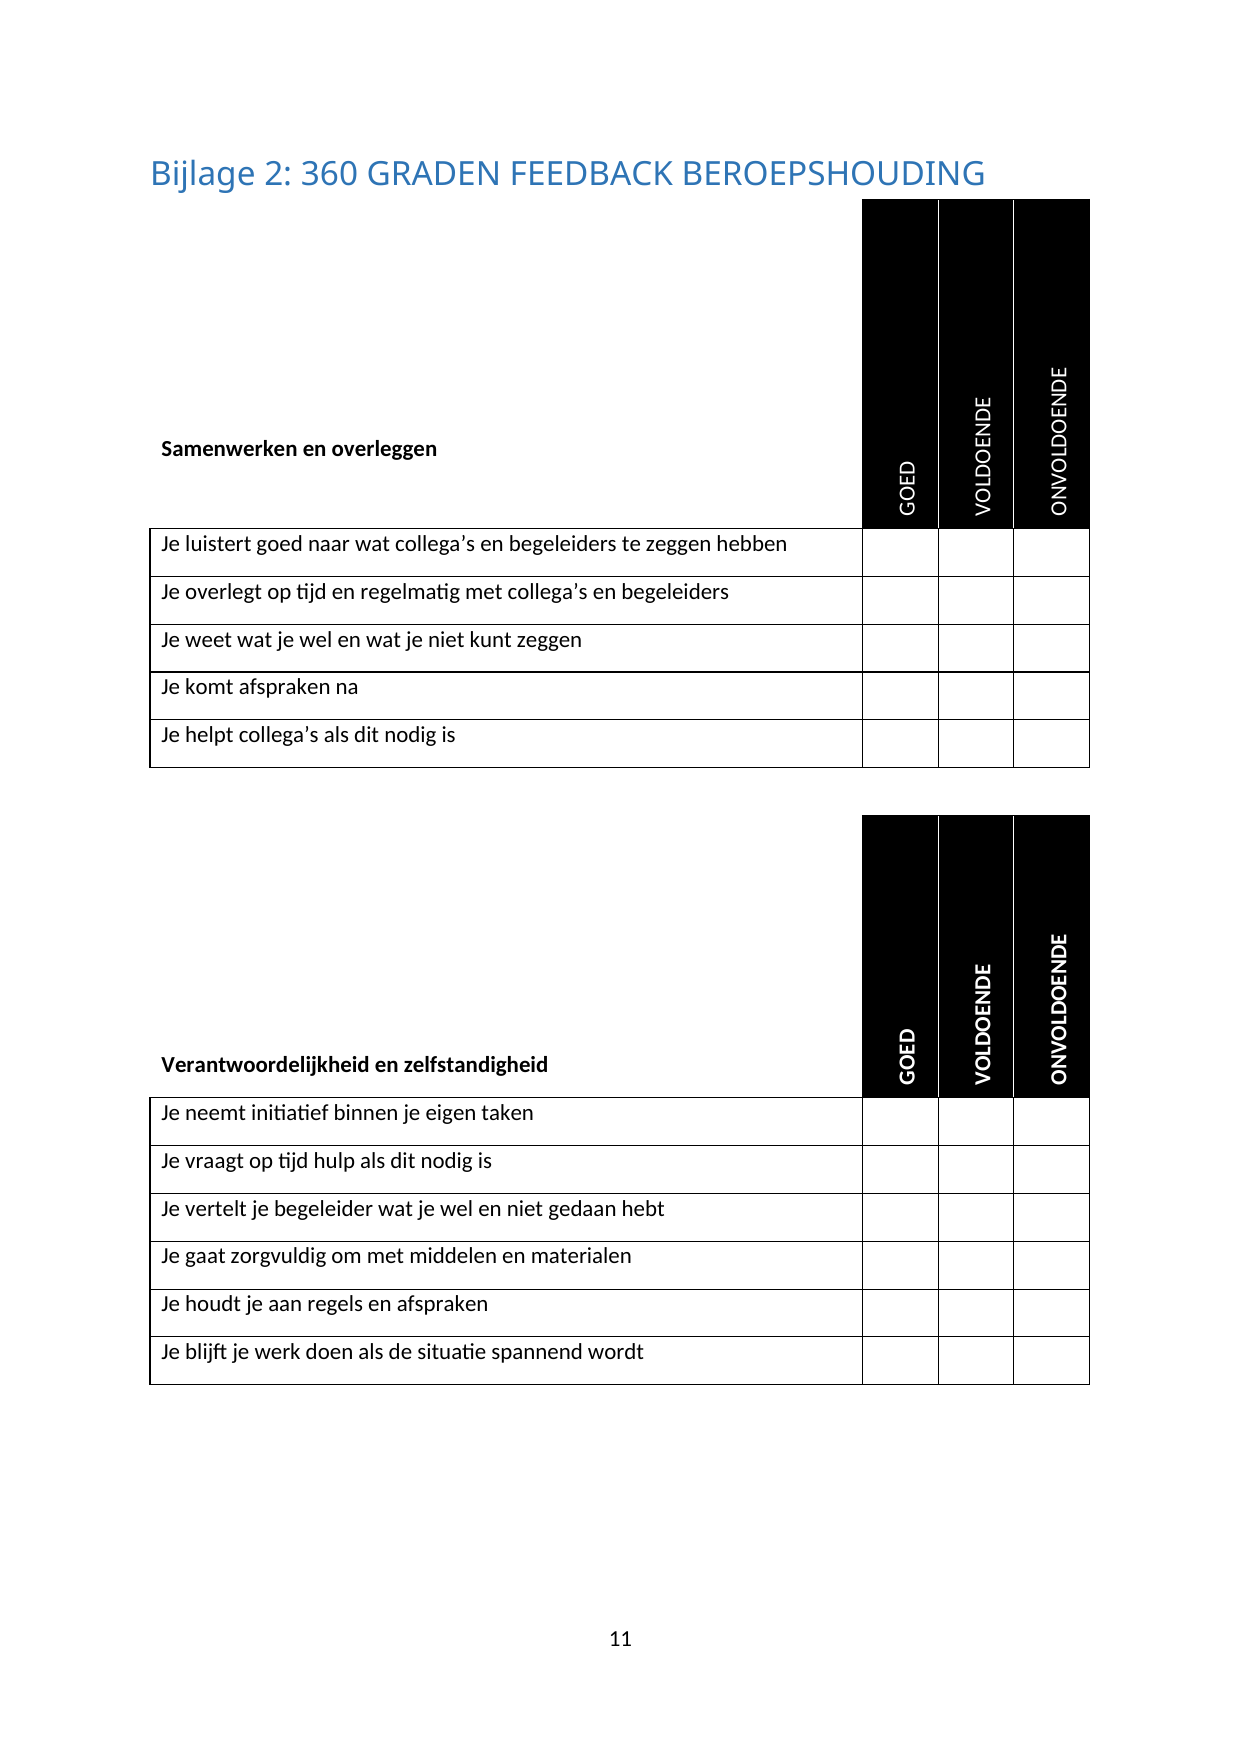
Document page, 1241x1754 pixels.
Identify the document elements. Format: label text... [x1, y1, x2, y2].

table_cell [1014, 1194, 1089, 1241]
table_cell [939, 673, 1013, 719]
table_cell Je houdt je aan regels en afspraken [151, 1290, 862, 1336]
table_cell [863, 1194, 938, 1241]
table_cell [939, 1290, 1013, 1336]
table_cell [939, 1337, 1013, 1384]
table_cell [939, 529, 1013, 576]
table_cell [1014, 577, 1089, 624]
table_cell Je neemt initiatief binnen je eigen taken [151, 1098, 862, 1145]
table_cell [1014, 1290, 1089, 1336]
table_cell [1014, 1242, 1089, 1288]
table_cell [863, 625, 938, 671]
table_cell [1014, 673, 1089, 719]
table_header Samenwerken en overleggen [150, 199, 862, 528]
subtitle Bijlage 2: 360 GRADEN FEEDBACK BEROEPSHOUDING [150, 150, 1090, 195]
table_cell [1014, 1337, 1089, 1384]
table_cell [863, 673, 938, 719]
table_cell Je overlegt op tijd en regelmatig met collega’s en begeleiders [151, 577, 862, 624]
table_cell [939, 577, 1013, 624]
table_cell [863, 1146, 938, 1193]
table_cell Je gaat zorgvuldig om met middelen en materialen [151, 1242, 862, 1288]
table_cell [863, 1098, 938, 1145]
table_cell [863, 529, 938, 576]
table_cell Je vraagt op tijd hulp als dit nodig is [151, 1146, 862, 1193]
table_header GOED [863, 200, 938, 528]
table_cell Je vertelt je begeleider wat je wel en niet gedaan hebt [151, 1194, 862, 1241]
table_cell Je komt afspraken na [151, 673, 862, 719]
table_cell [939, 625, 1013, 671]
table_cell [1014, 720, 1089, 767]
table_cell [863, 1337, 938, 1384]
table_cell [939, 1242, 1013, 1288]
table_cell [1014, 1146, 1089, 1193]
table_cell [939, 720, 1013, 767]
table_cell [1014, 625, 1089, 671]
table_cell Je blijft je werk doen als de situatie spannend wordt [151, 1337, 862, 1384]
table_cell Je helpt collega’s als dit nodig is [151, 720, 862, 767]
table_header ONVOLDOENDE [1014, 816, 1089, 1097]
table_header VOLDOENDE [939, 200, 1013, 528]
table_cell [939, 1194, 1013, 1241]
table_header GOED [863, 816, 938, 1097]
table_cell Je weet wat je wel en wat je niet kunt zeggen [151, 625, 862, 671]
table_cell [939, 1146, 1013, 1193]
table_cell [863, 1242, 938, 1288]
table_cell [1014, 1098, 1089, 1145]
table_cell [863, 1290, 938, 1336]
table_cell [939, 1098, 1013, 1145]
table_header Verantwoordelijkheid en zelfstandigheid [150, 815, 862, 1097]
table_cell [863, 720, 938, 767]
table_cell [1014, 529, 1089, 576]
table_header ONVOLDOENDE [1014, 200, 1089, 528]
table_cell Je luistert goed naar wat collega’s en begeleiders te zeggen hebben [151, 529, 862, 576]
table_header VOLDOENDE [939, 816, 1013, 1097]
table_cell [863, 577, 938, 624]
